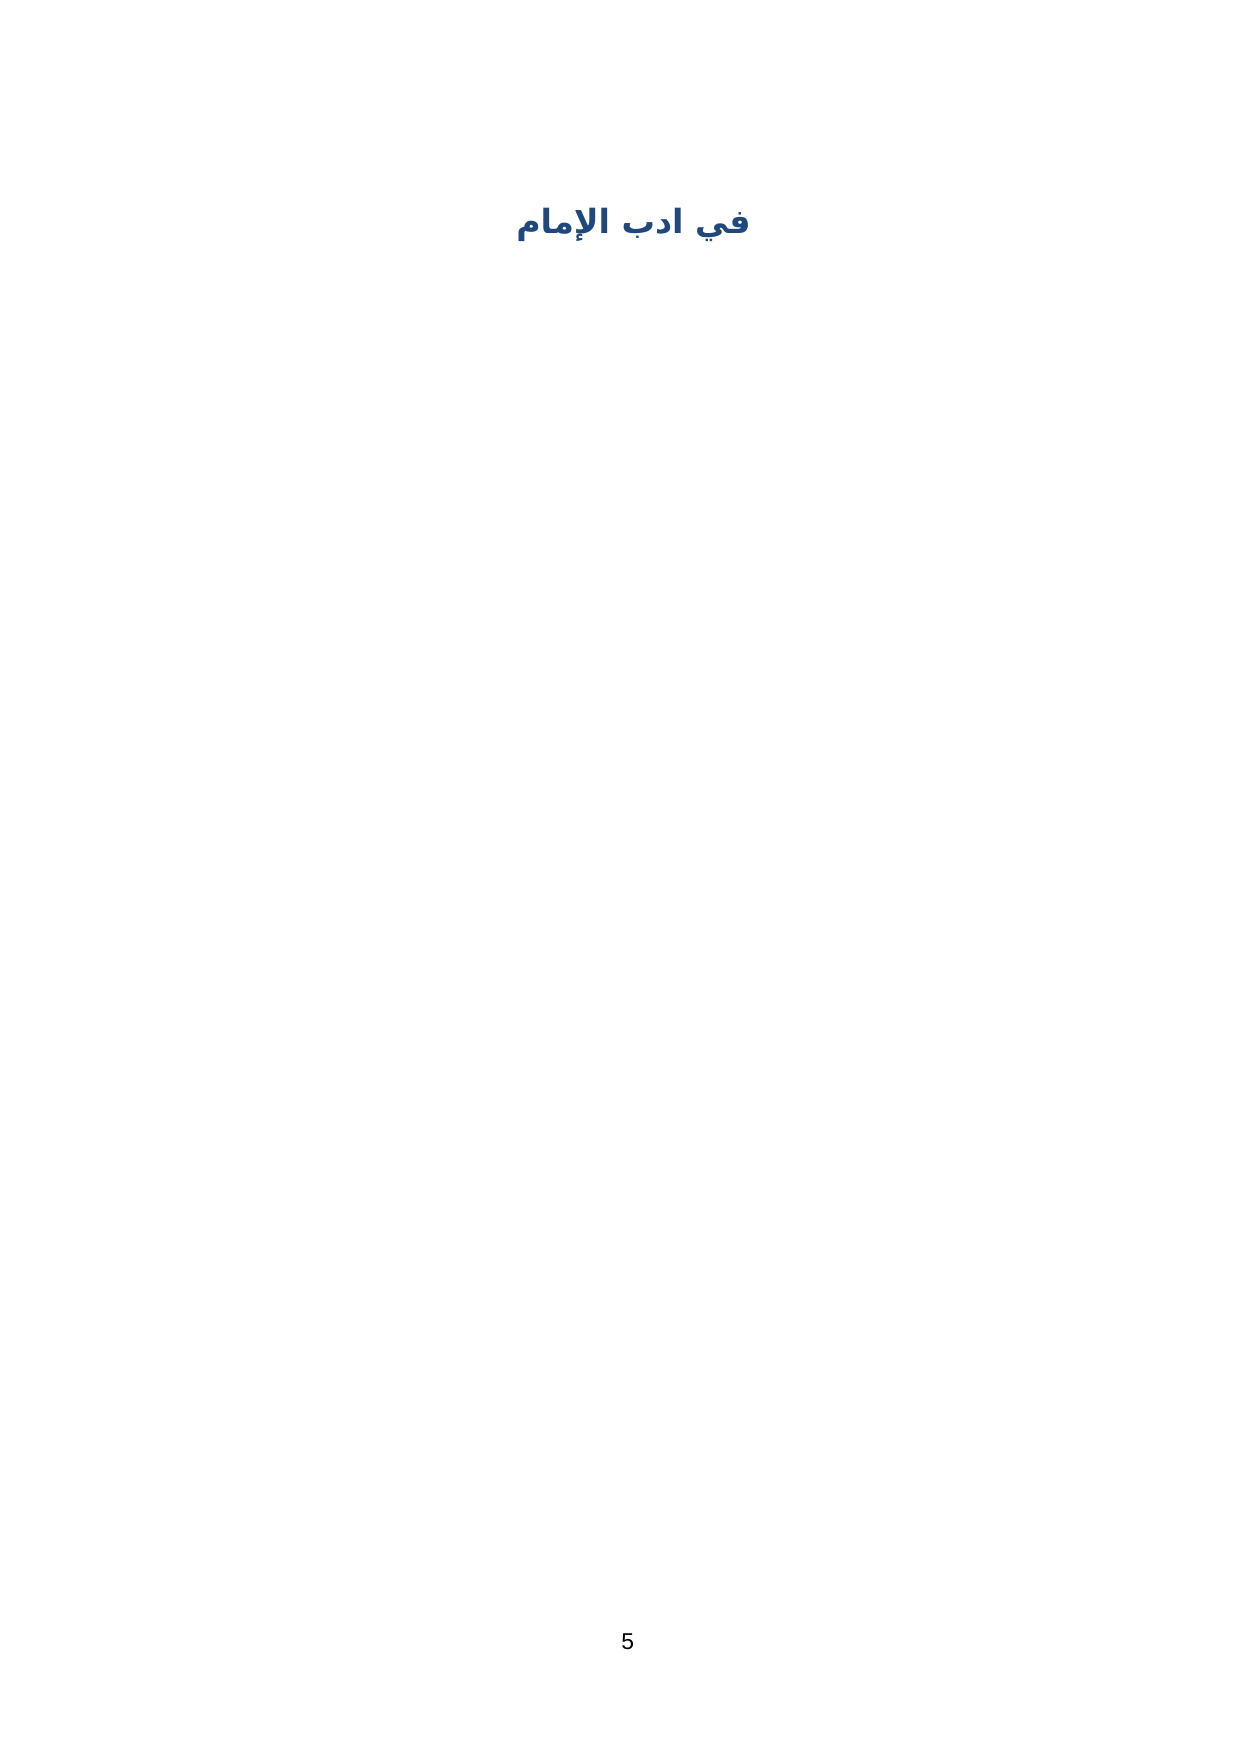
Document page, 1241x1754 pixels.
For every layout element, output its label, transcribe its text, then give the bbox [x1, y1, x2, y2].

subtitle في ادب الإمام [222, 202, 1033, 241]
